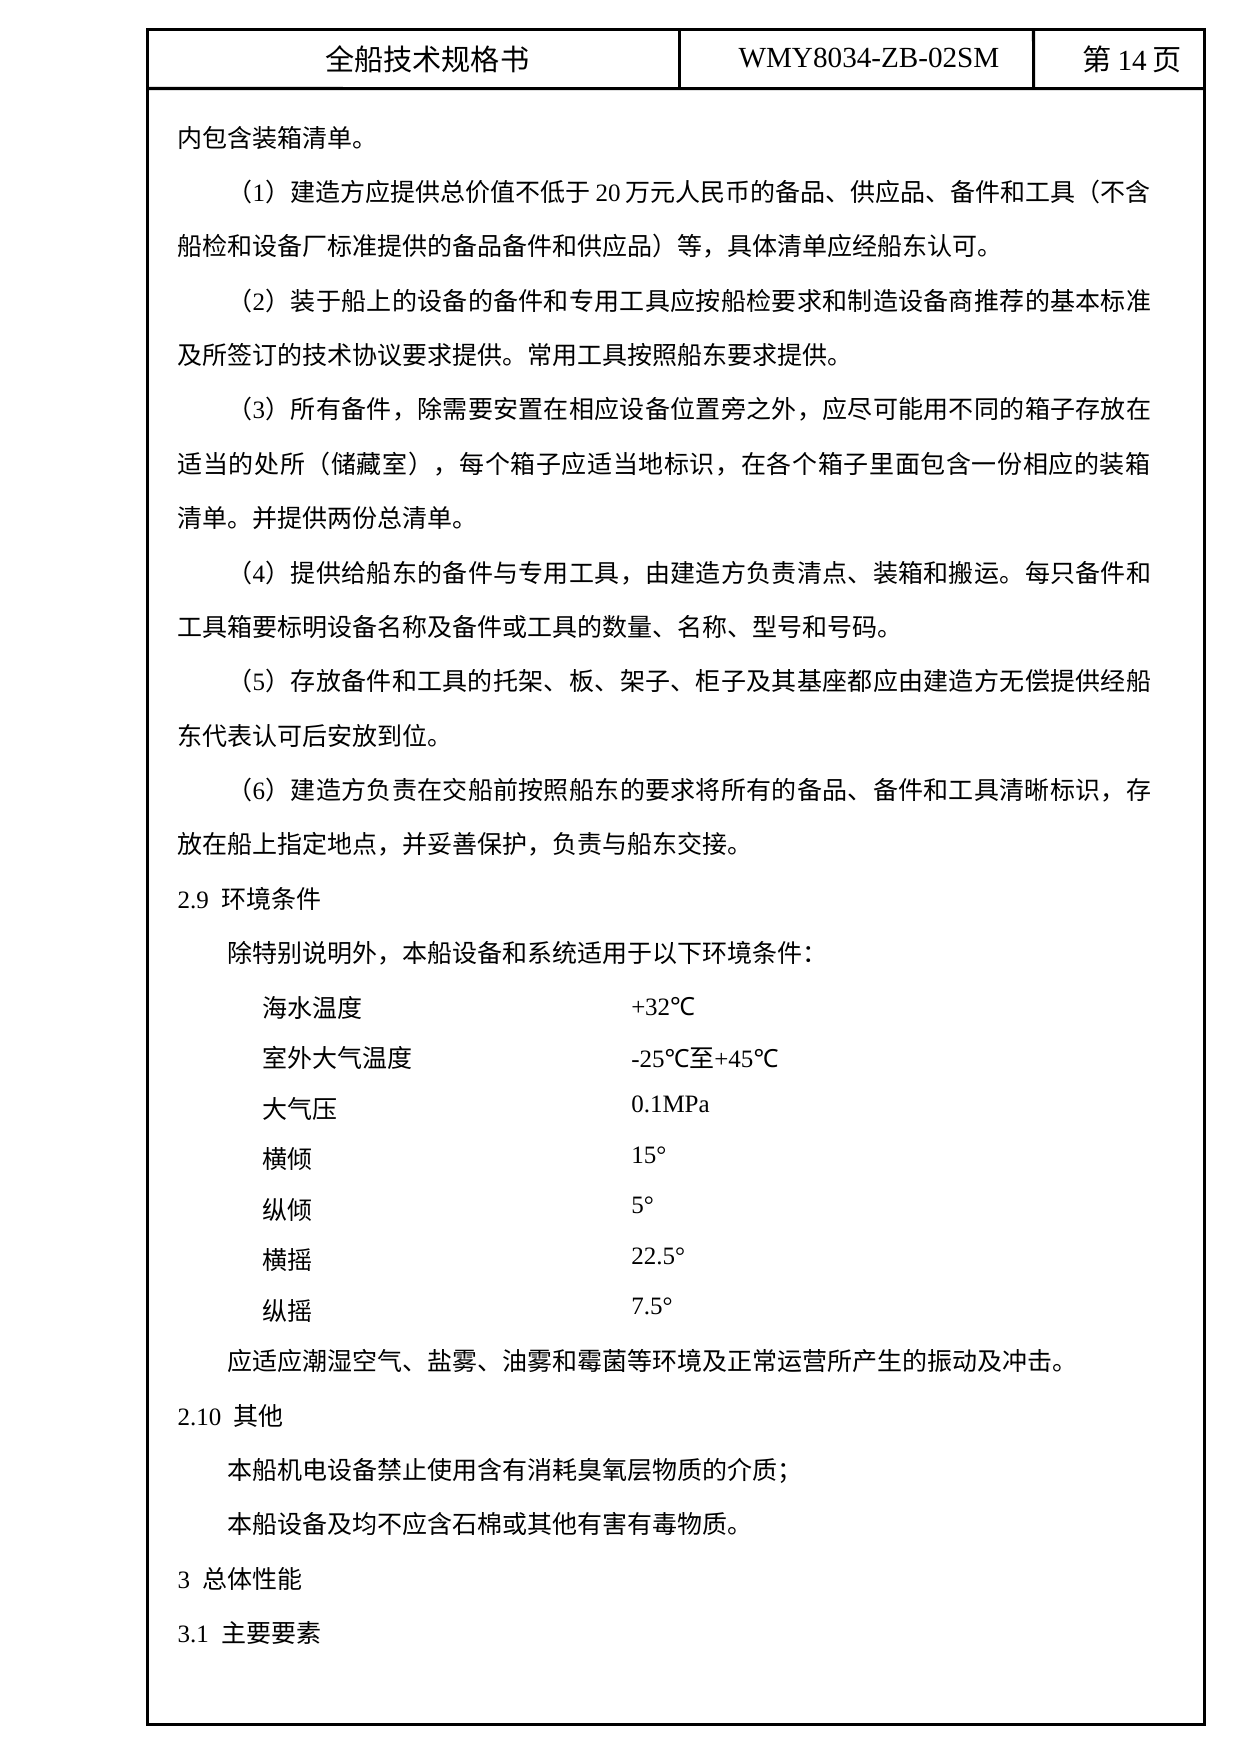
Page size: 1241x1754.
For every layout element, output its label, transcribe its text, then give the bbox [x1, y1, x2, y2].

table_cell 纵摇 [251, 1291, 620, 1342]
text （1）建造方应提供总价值不低于20万元人民币的备品、供应品、备件和工具（不含船检和设备厂标准提供的备品备件和供应品）等，具体清单应经船东认可。 [177, 172, 1152, 263]
list 其他 [177, 1396, 1152, 1432]
text 本船机电设备禁止使用含有消耗臭氧层物质的介质； [177, 1451, 1152, 1487]
table_cell 22.5° [620, 1241, 1151, 1291]
table_header 海水温度 [251, 988, 620, 1039]
text （6）建造方负责在交船前按照船东的要求将所有的备品、备件和工具清晰标识，存放在船上指定地点，并妥善保护，负责与船东交接。 [177, 771, 1152, 861]
list 总体性能 [177, 1559, 1152, 1596]
table_cell 室外大气温度 [251, 1039, 620, 1089]
table_cell 7.5° [620, 1291, 1151, 1342]
text （3）所有备件，除需要安置在相应设备位置旁之外，应尽可能用不同的箱子存放在适当的处所（储藏室），每个箱子应适当地标识，在各个箱子里面包含一份相应的装箱清单。并提供两份总清单。 [177, 390, 1152, 535]
text （5）存放备件和工具的托架、板、架子、柜子及其基座都应由建造方无偿提供经船东代表认可后安放到位。 [177, 662, 1152, 752]
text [177, 118, 1152, 154]
table_cell 15° [620, 1140, 1151, 1190]
table_cell 0.1MPa [620, 1089, 1151, 1140]
list 环境条件 [177, 879, 1152, 916]
table_cell -25℃至+45℃ [620, 1039, 1151, 1089]
text 除特别说明外，本船设备和系统适用于以下环境条件： [177, 934, 1152, 970]
table_cell 大气压 [251, 1089, 620, 1140]
text 应适应潮湿空气、盐雾、油雾和霉菌等环境及正常运营所产生的振动及冲击。 [177, 1342, 1152, 1378]
table_cell 5° [620, 1190, 1151, 1241]
text （4）提供给船东的备件与专用工具，由建造方负责清点、装箱和搬运。每只备件和工具箱要标明设备名称及备件或工具的数量、名称、型号和号码。 [177, 553, 1152, 644]
text 本船设备及均不应含石棉或其他有害有毒物质。 [177, 1505, 1152, 1541]
table_cell 横摇 [251, 1241, 620, 1291]
text （2）装于船上的设备的备件和专用工具应按船检要求和制造设备商推荐的基本标准及所签订的技术协议要求提供。常用工具按照船东要求提供。 [177, 281, 1152, 372]
table_cell 横倾 [251, 1140, 620, 1190]
table_header +32℃ [620, 988, 1151, 1039]
table_cell 纵倾 [251, 1190, 620, 1241]
list 主要要素 [177, 1614, 1152, 1650]
